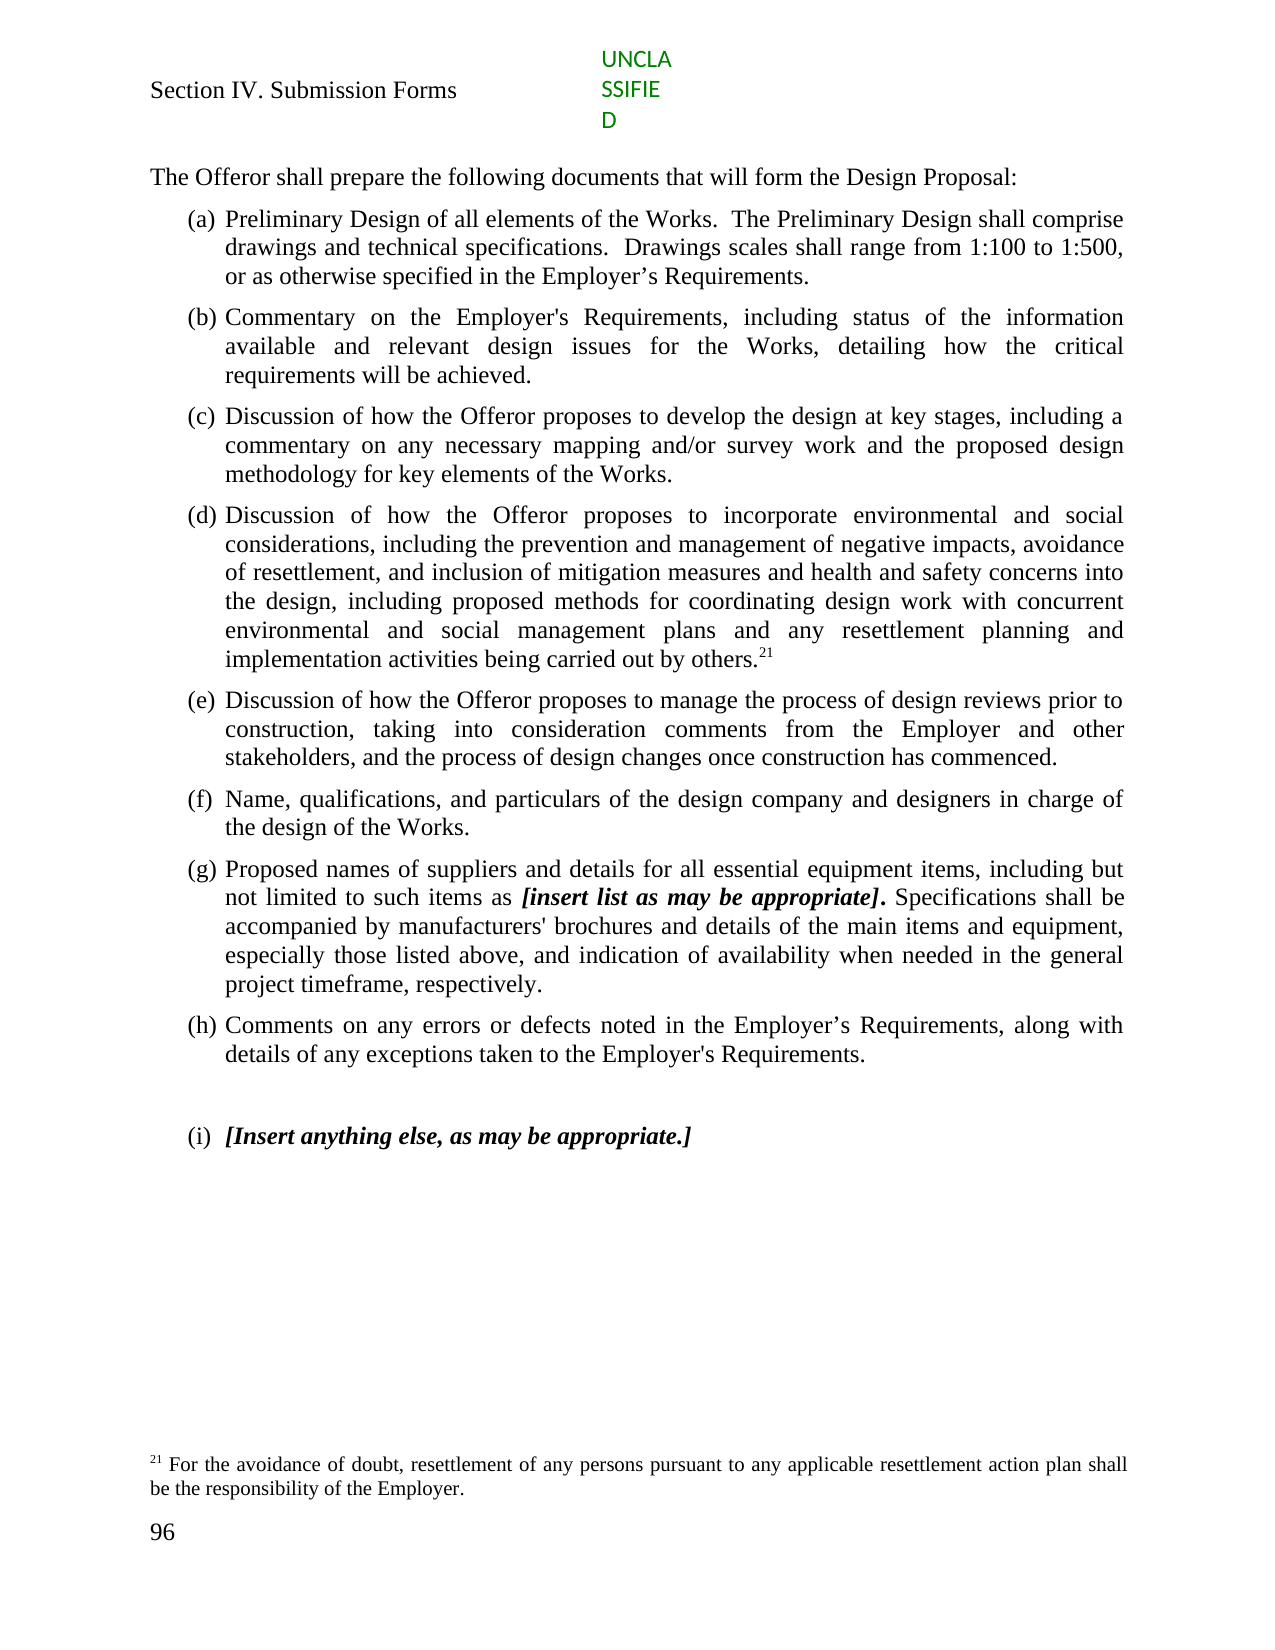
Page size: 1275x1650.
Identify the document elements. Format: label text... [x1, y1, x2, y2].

list Name, qualifications, and particulars of the design company and designers in charge of the design of the Works. [187, 784, 1125, 841]
list Proposed names of suppliers and details for all essential equipment items, including but not limited to such items as [insert list as may be appropriate]. Specifications shall be accompanied by manufacturers' brochures and details of the main items and equipment, especially those listed above, and indication of availability when needed in the general project timeframe, respectively. [187, 854, 1125, 997]
list [Insert anything else, as may be appropriate.] [187, 1121, 1125, 1150]
list Discussion of how the Offeror proposes to develop the design at key stages, including a commentary on any necessary mapping and/or survey work and the proposed design methodology for key elements of the Works. [187, 401, 1125, 487]
list Preliminary Design of all elements of the Works. The Preliminary Design shall comprise drawings and technical specifications. Drawings scales shall range from 1:100 to 1:500, or as otherwise specified in the Employer’s Requirements. [187, 204, 1125, 290]
list Discussion of how the Offeror proposes to manage the process of design reviews prior to construction, taking into consideration comments from the Employer and other stakeholders, and the process of design changes once construction has commenced. [187, 685, 1125, 771]
list Commentary on the Employer's Requirements, including status of the information available and relevant design issues for the Works, detailing how the critical requirements will be achieved. [187, 302, 1125, 389]
subtitle The Offeror shall prepare the following documents that will form the Design Proposal: [150, 162, 1125, 191]
list Discussion of how the Offeror proposes to incorporate environmental and social considerations, including the prevention and management of negative impacts, avoidance of resettlement, and inclusion of mitigation measures and health and safety concerns into the design, including proposed methods for coordinating design work with concurrent environmental and social management plans and any resettlement planning and implementation activities being carried out by others. [187, 500, 1125, 672]
list Comments on any errors or defects noted in the Employer’s Requirements, along with details of any exceptions taken to the Employer's Requirements. [187, 1010, 1125, 1067]
